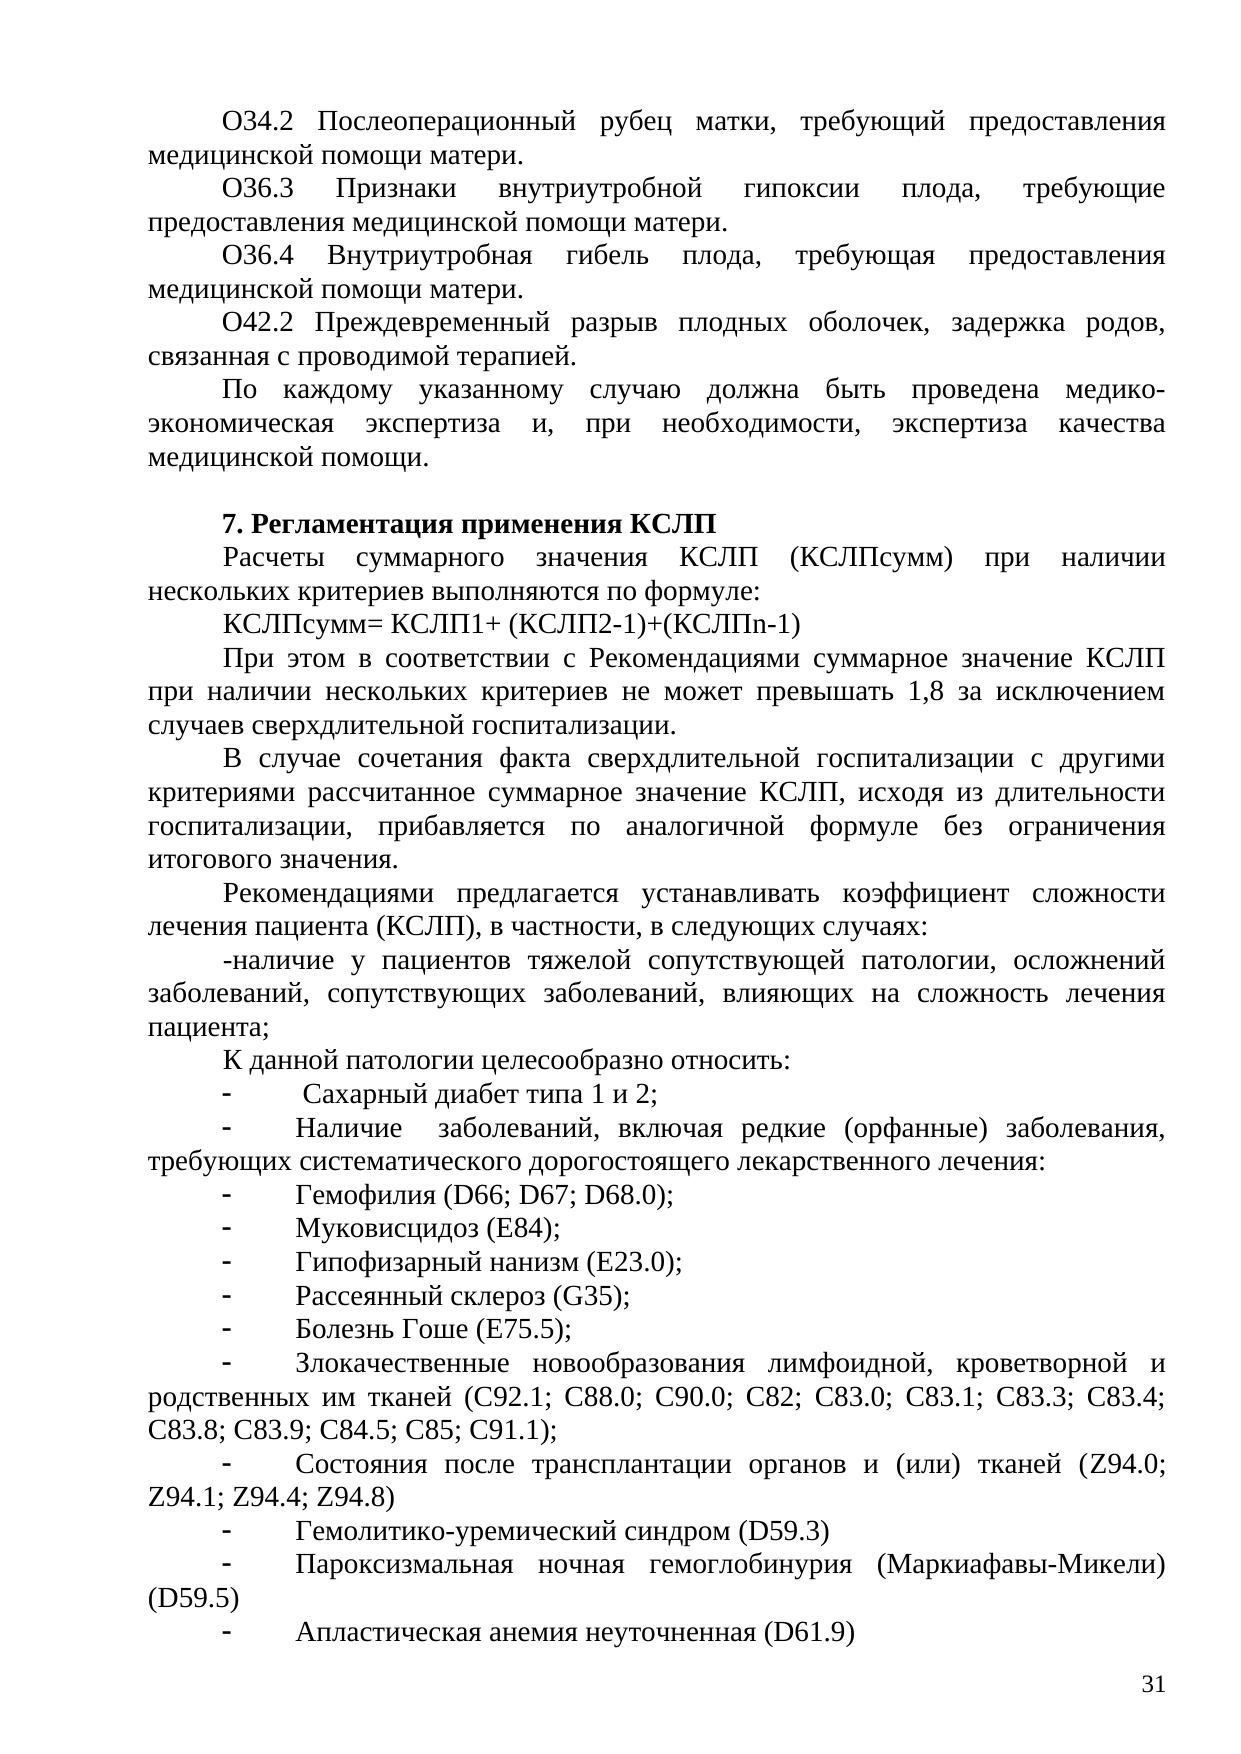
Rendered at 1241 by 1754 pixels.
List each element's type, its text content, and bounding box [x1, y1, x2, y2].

text O42.2 Преждевременный разрыв плодных оболочек, задержка родов, связанная с проводимой терапией. [148, 304, 1166, 372]
list Злокачественные новообразования лимфоидной, кроветворной и родственных им тканей (С92.1; С88.0; С90.0; С82; С83.0; С83.1; С83.3; С83.4; С83.8; С83.9; С84.5; С85; С91.1); [148, 1345, 1166, 1446]
text К данной патологии целесообразно относить: [148, 1042, 1166, 1076]
text 7. Регламентация применения КСЛП [148, 506, 1166, 539]
text Рекомендациями предлагается устанавливать коэффициент сложности лечения пациента (КСЛП), в частности, в следующих случаях: [148, 875, 1166, 942]
text O34.2 Послеоперационный рубец матки, требующий предоставления медицинской помощи матери. [148, 103, 1166, 170]
text В случае сочетания факта сверхдлительной госпитализации с другими критериями рассчитанное суммарное значение КСЛП, исходя из длительности госпитализации, прибавляется по аналогичной формуле без ограничения итогового значения. [148, 741, 1166, 875]
list Гемофилия (D66; D67; D68.0); [148, 1177, 1166, 1211]
list Состояния после трансплантации органов и (или) тканей (Z94.0; Z94.1; Z94.4; Z94.8) [148, 1446, 1166, 1513]
list Гипофизарный нанизм (Е23.0); [148, 1244, 1166, 1278]
text Расчеты суммарного значения КСЛП (КСЛПсумм) при наличии нескольких критериев выполняются по формуле: [148, 539, 1166, 606]
text -наличие у пациентов тяжелой сопутствующей патологии, осложнений заболеваний, сопутствующих заболеваний, влияющих на сложность лечения пациента; [148, 942, 1166, 1042]
text O36.4 Внутриутробная гибель плода, требующая предоставления медицинской помощи матери. [148, 237, 1166, 304]
list Болезнь Гоше (Е75.5); [148, 1311, 1166, 1345]
list Апластическая анемия неуточненная (D61.9) [148, 1614, 1166, 1647]
text КСЛПсумм= КСЛП1+ (КСЛП2-1)+(КСЛПn-1) [148, 606, 1166, 640]
text O36.3 Признаки внутриутробной гипоксии плода, требующие предоставления медицинской помощи матери. [148, 170, 1166, 237]
text При этом в соответствии с Рекомендациями суммарное значение КСЛП при наличии нескольких критериев не может превышать 1,8 за исключением случаев сверхдлительной госпитализации. [148, 640, 1166, 741]
list Пароксизмальная ночная гемоглобинурия (Маркиафавы-Микели) (D59.5) [148, 1547, 1166, 1614]
list Гемолитико-уремический синдром (D59.3) [148, 1513, 1166, 1547]
list Муковисцидоз (Е84); [148, 1211, 1166, 1244]
text По каждому указанному случаю должна быть проведена медико-экономическая экспертиза и, при необходимости, экспертиза качества медицинской помощи. [148, 372, 1166, 472]
list Сахарный диабет типа 1 и 2; [148, 1076, 1166, 1110]
list Наличие заболеваний, включая редкие (орфанные) заболевания, требующих систематического дорогостоящего лекарственного лечения: [148, 1110, 1166, 1177]
list Рассеянный склероз (G35); [148, 1278, 1166, 1311]
